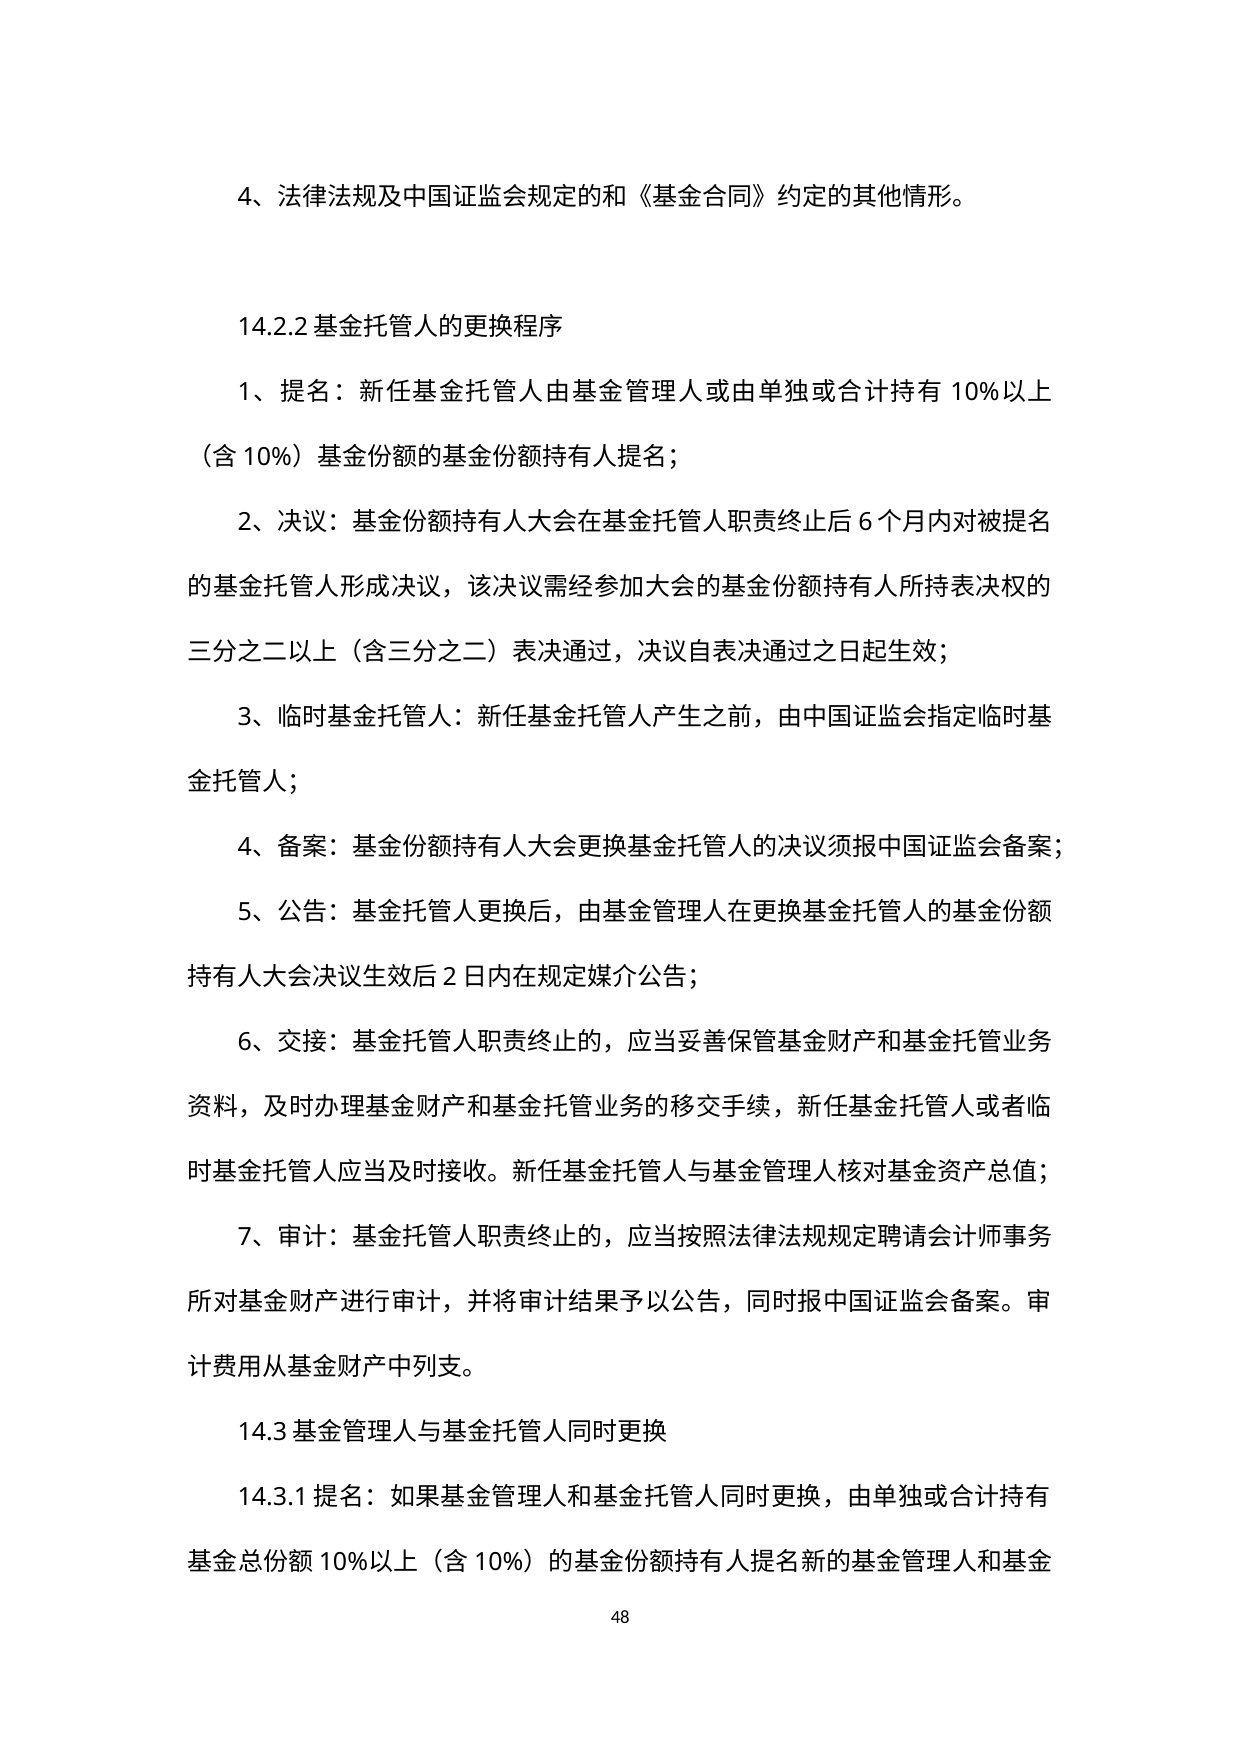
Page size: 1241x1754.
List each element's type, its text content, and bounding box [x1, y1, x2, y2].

text 14.3基金管理人与基金托管人同时更换 [187, 1397, 1053, 1462]
text 7、审计：基金托管人职责终止的，应当按照法律法规规定聘请会计师事务所对基金财产进行审计，并将审计结果予以公告，同时报中国证监会备案。审计费用从基金财产中列支。 [187, 1202, 1053, 1397]
text 2、决议：基金份额持有人大会在基金托管人职责终止后6个月内对被提名的基金托管人形成决议，该决议需经参加大会的基金份额持有人所持表决权的三分之二以上（含三分之二）表决通过，决议自表决通过之日起生效； [187, 487, 1053, 682]
text 4、备案：基金份额持有人大会更换基金托管人的决议须报中国证监会备案； [187, 812, 1053, 877]
text 6、交接：基金托管人职责终止的，应当妥善保管基金财产和基金托管业务资料，及时办理基金财产和基金托管业务的移交手续，新任基金托管人或者临时基金托管人应当及时接收。新任基金托管人与基金管理人核对基金资产总值； [187, 1007, 1053, 1202]
text 1、提名：新任基金托管人由基金管理人或由单独或合计持有10%以上（含10%）基金份额的基金份额持有人提名； [187, 357, 1053, 487]
text 4、法律法规及中国证监会规定的和《基金合同》约定的其他情形。 [187, 162, 1053, 227]
text 3、临时基金托管人：新任基金托管人产生之前，由中国证监会指定临时基金托管人； [187, 682, 1053, 812]
text 14.2.2基金托管人的更换程序 [187, 292, 1053, 357]
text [187, 1462, 1053, 1592]
text 5、公告：基金托管人更换后，由基金管理人在更换基金托管人的基金份额持有人大会决议生效后2日内在规定媒介公告； [187, 877, 1053, 1007]
